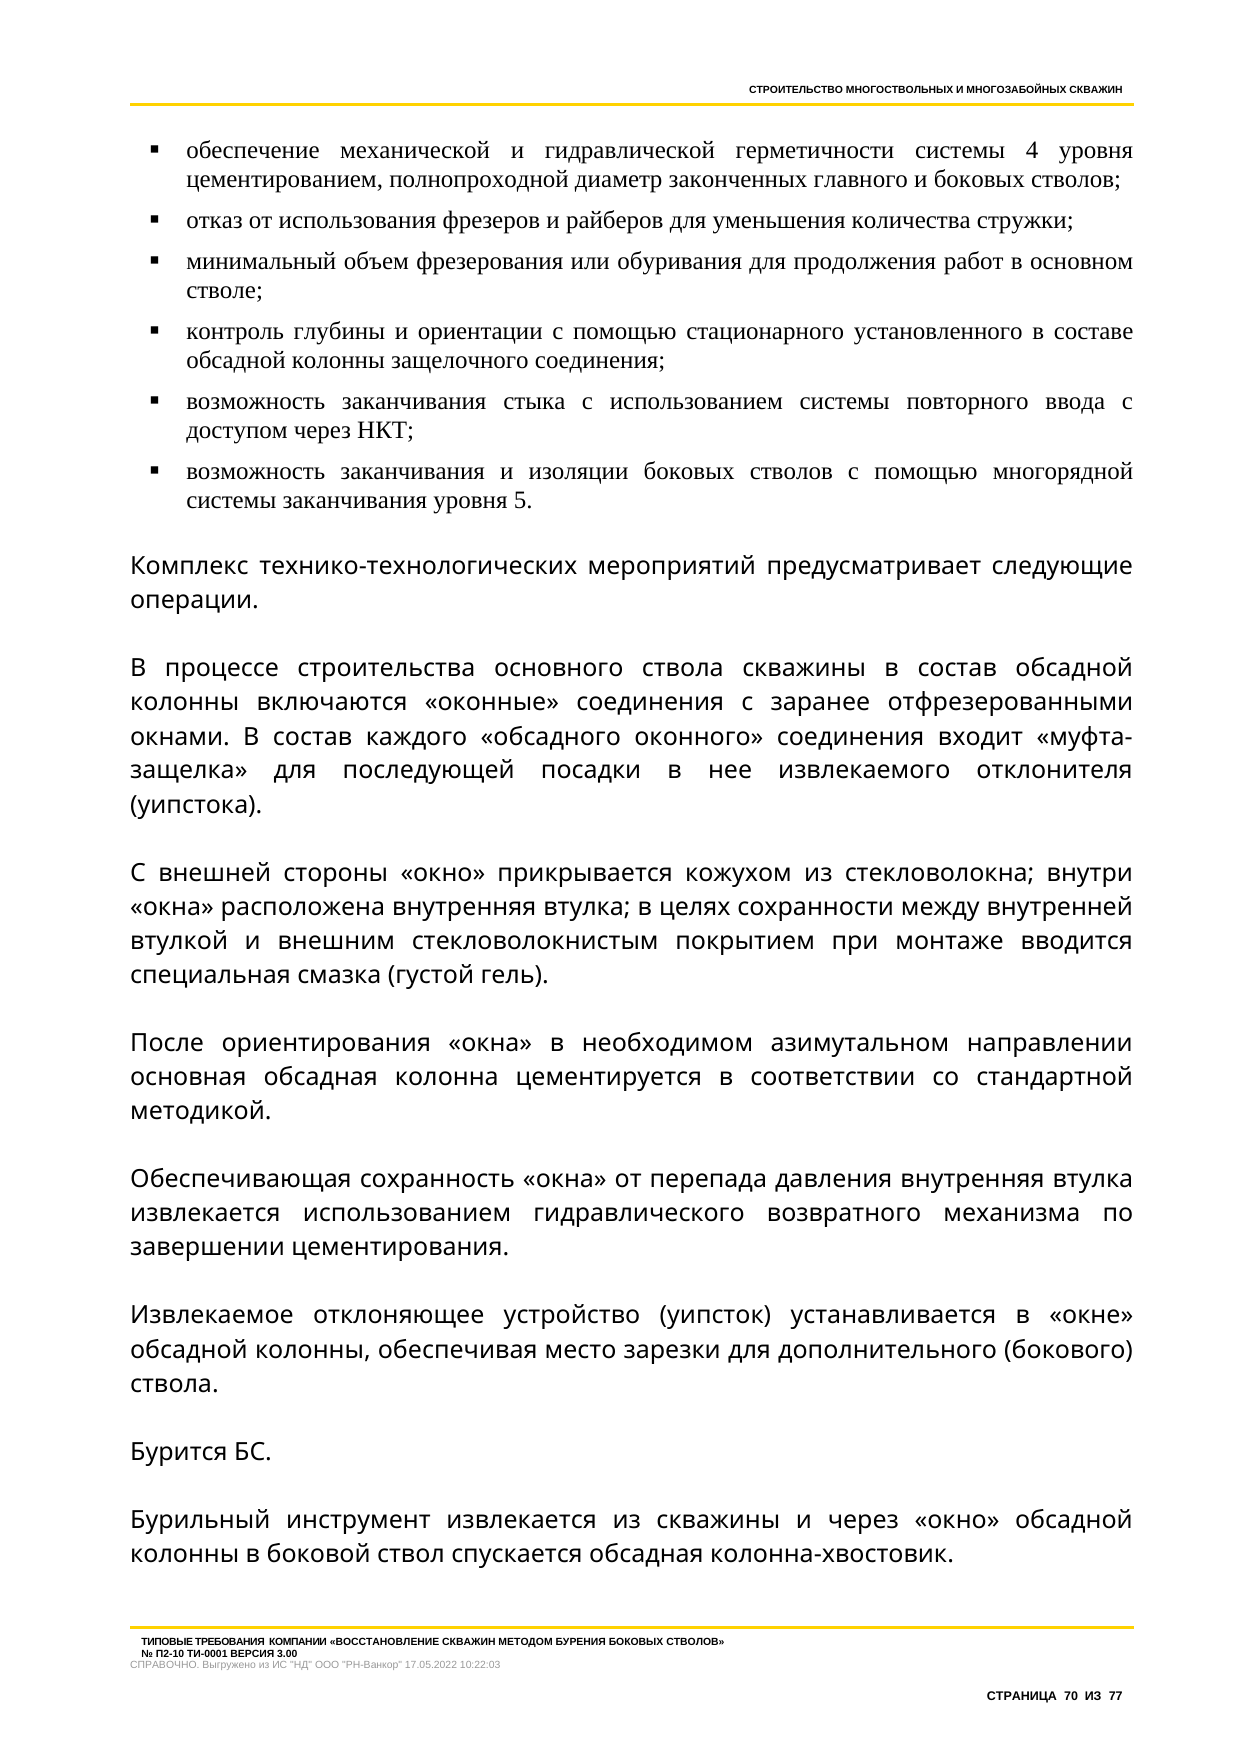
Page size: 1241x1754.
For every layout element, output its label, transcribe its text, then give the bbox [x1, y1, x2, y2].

text Обеспечивающая сохранность «окна» от перепада давления внутренняя втулка извлекается использованием гидравлического возвратного механизма по завершении цементирования. [130, 1161, 1134, 1263]
text После ориентирования «окна» в необходимом азимутальном направлении основная обсадная колонна цементируется в соответствии со стандартной методикой. [130, 1025, 1134, 1127]
list обеспечение механической и гидравлической герметичности системы 4 уровня цементированием, полнопроходной диаметр законченных главного и боковых стволов; [149, 135, 1134, 192]
text Комплекс технико-технологических мероприятий предусматривает следующие операции. [130, 548, 1134, 616]
text Бурится БС. [130, 1433, 1134, 1467]
text С внешней стороны «окно» прикрывается кожухом из стекловолокна; внутри «окна» расположена внутренняя втулка; в целях сохранности между внутренней втулкой и внешним стекловолокнистым покрытием при монтаже вводится специальная смазка (густой гель). [130, 854, 1134, 991]
list минимальный объем фрезерования или обуривания для продолжения работ в основном стволе; [149, 246, 1134, 304]
list возможность заканчивания стыка с использованием системы повторного ввода с доступом через НКТ; [149, 386, 1134, 444]
text Извлекаемое отклоняющее устройство (уипсток) устанавливается в «окне» обсадной колонны, обеспечивая место зарезки для дополнительного (бокового) ствола. [130, 1297, 1134, 1399]
text Бурильный инструмент извлекается из скважины и через «окно» обсадной колонны в боковой ствол спускается обсадная колонна-хвостовик. [130, 1502, 1134, 1570]
list контроль глубины и ориентации с помощью стационарного установленного в составе обсадной колонны защелочного соединения; [149, 316, 1134, 374]
list возможность заканчивания и изоляции боковых стволов с помощью многорядной системы заканчивания уровня 5. [149, 456, 1134, 514]
list отказ от использования фрезеров и райберов для уменьшения количества стружки; [149, 205, 1134, 234]
text В процессе строительства основного ствола скважины в состав обсадной колонны включаются «оконные» соединения с заранее отфрезерованными окнами. В состав каждого «обсадного оконного» соединения входит «муфта-защелка» для последующей посадки в нее извлекаемого отклонителя (уипстока). [130, 650, 1134, 820]
